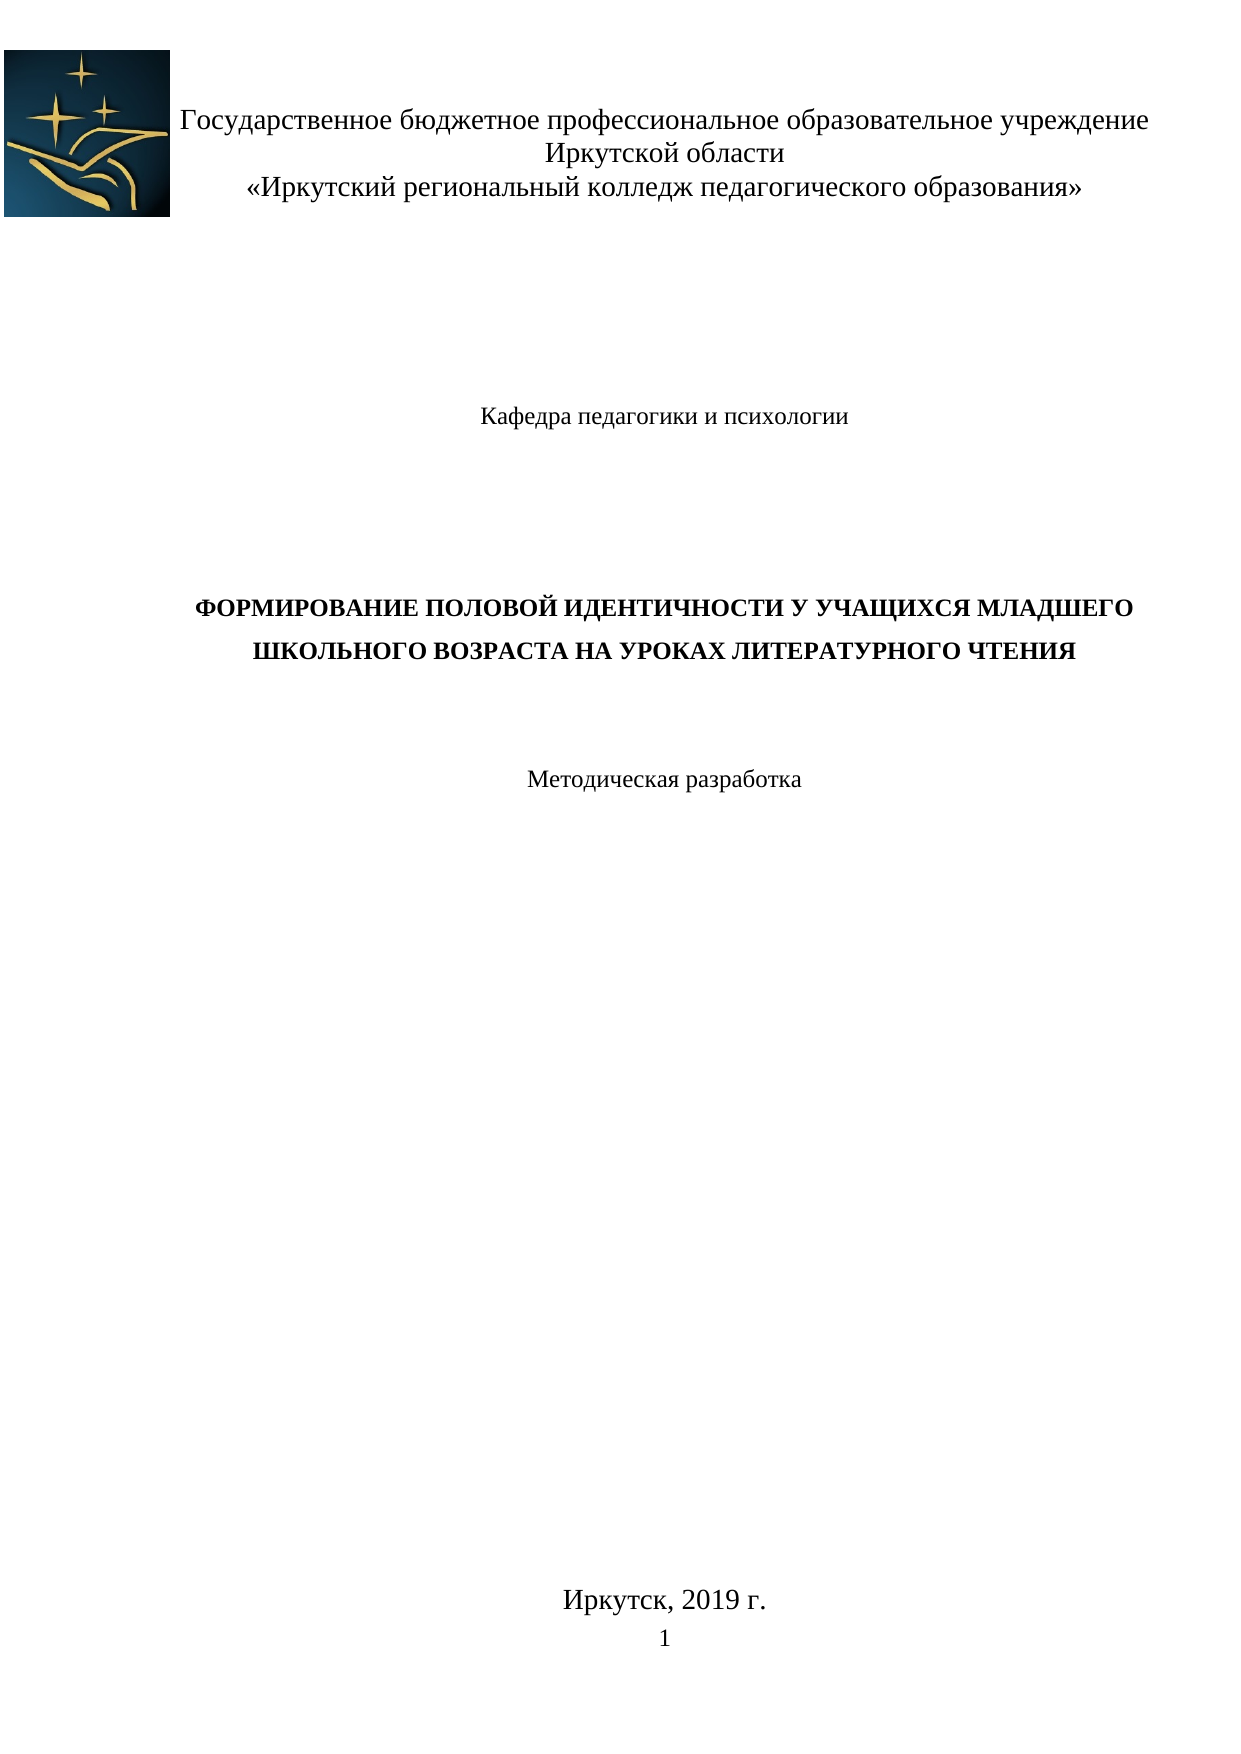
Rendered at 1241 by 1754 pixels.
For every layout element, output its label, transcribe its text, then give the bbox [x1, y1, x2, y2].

text «Иркутский региональный колледж педагогического образования» [177, 169, 1152, 202]
text Кафедра педагогики и психологии [177, 401, 1152, 430]
text Государственное бюджетное профессиональное образовательное учреждение Иркутской области [177, 102, 1152, 169]
text ФОРМИРОВАНИЕ ПОЛОВОЙ ИДЕНТИЧНОСТИ У УЧАЩИХСЯ МЛАДШЕГО ШКОЛЬНОГО ВОЗРАСТА НА УРОКАХ ЛИТЕРАТУРНОГО ЧТЕНИЯ [177, 593, 1152, 665]
text Методическая разработка [177, 764, 1152, 793]
picture [4, 50, 170, 217]
text Иркутск, 2019 г. [177, 1582, 1152, 1616]
